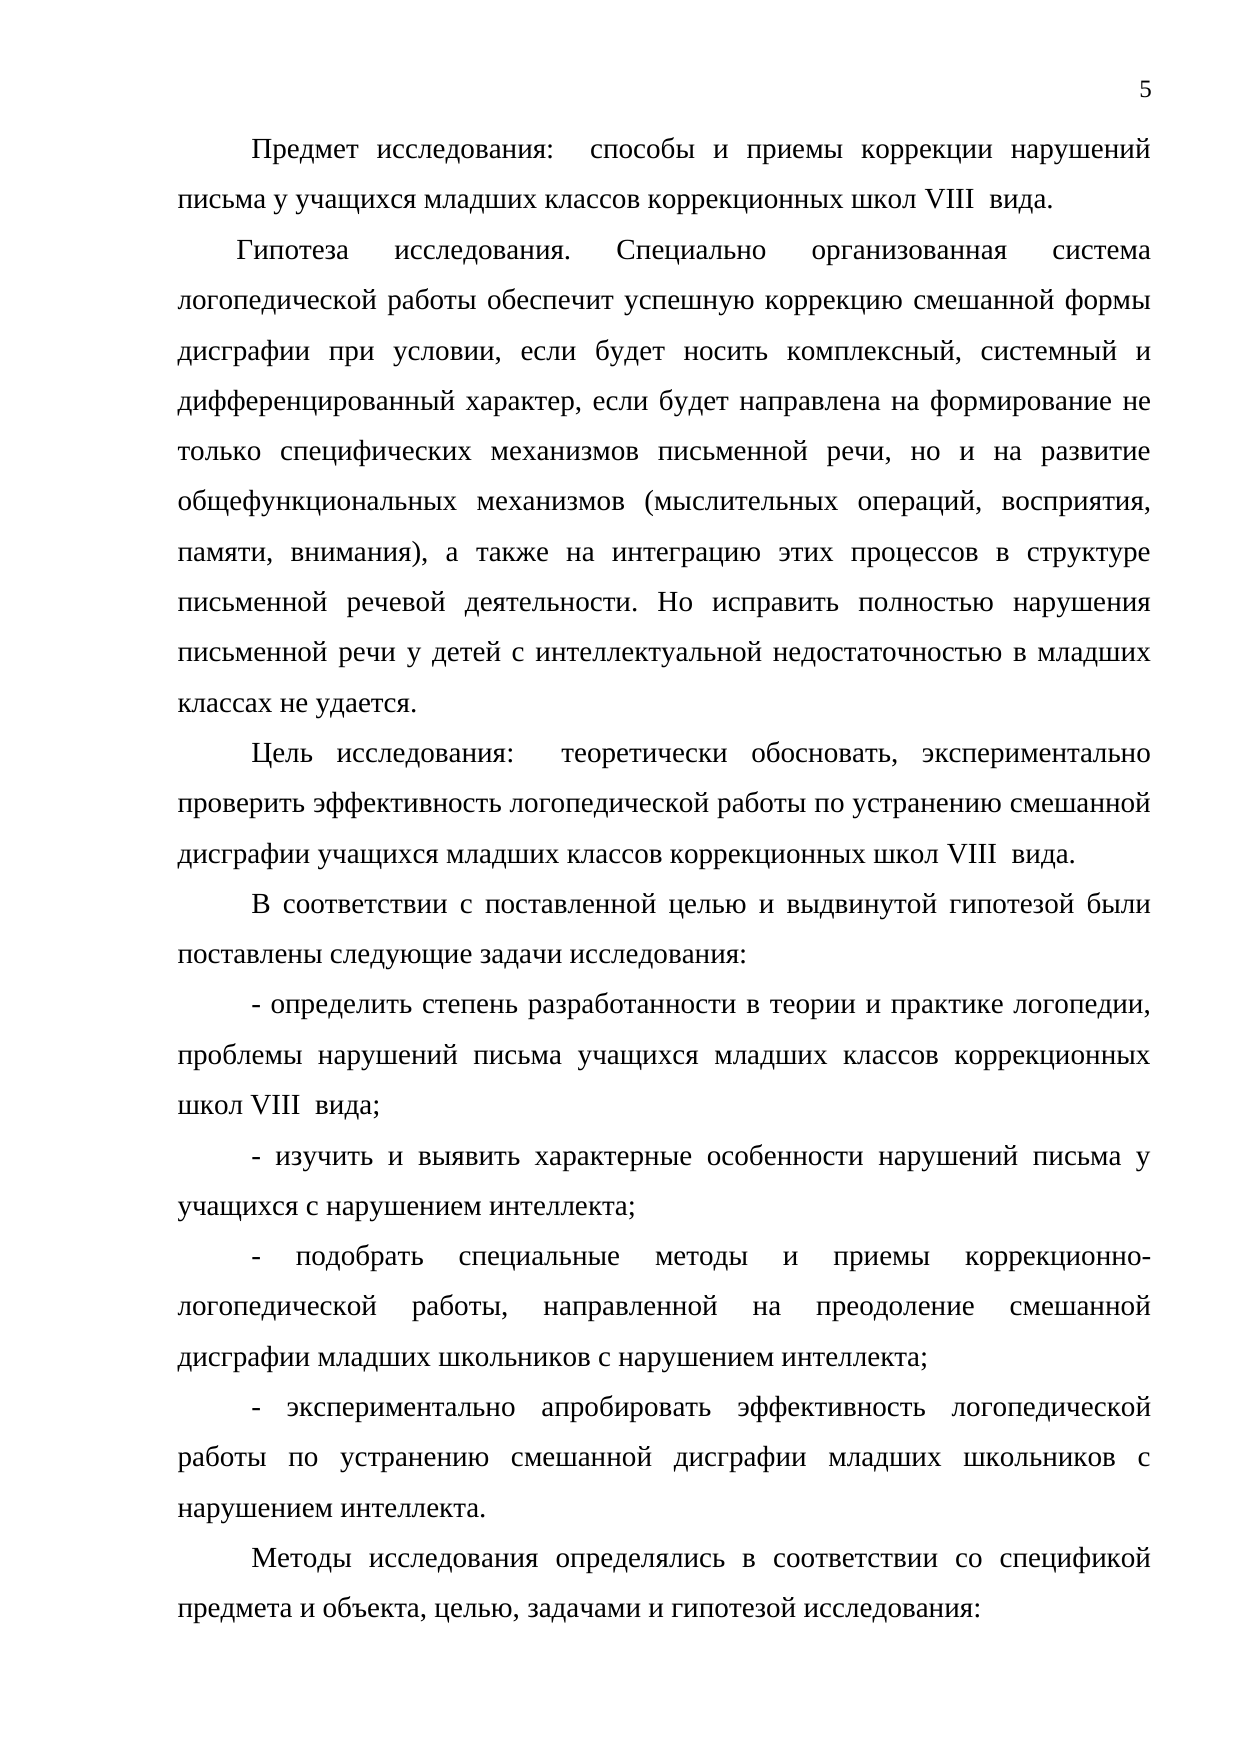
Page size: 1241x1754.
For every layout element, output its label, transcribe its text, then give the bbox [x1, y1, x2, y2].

text Предмет исследования: способы и приемы коррекции нарушений письма у учащихся младших классов коррекционных школ VIII вида. [177, 131, 1152, 215]
text В соответствии с поставленной целью и выдвинутой гипотезой были поставлены следующие задачи исследования: [177, 886, 1152, 970]
text - определить степень разработанности в теории и практике логопедии, проблемы нарушений письма учащихся младших классов коррекционных школ VIII вида; [177, 987, 1152, 1121]
text Гипотеза исследования. Специально организованная система логопедической работы обеспечит успешную коррекцию смешанной формы дисграфии при условии, если будет носить комплексный, системный и дифференцированный характер, если будет направлена на формирование не только специфических механизмов письменной речи, но и на развитие общефункциональных механизмов (мыслительных операций, восприятия, памяти, внимания), а также на интеграцию этих процессов в структуре письменной речевой деятельности. Но исправить полностью нарушения письменной речи у детей с интеллектуальной недостаточностью в младших классах не удается. [177, 232, 1152, 718]
text - экспериментально апробировать эффективность логопедической работы по устранению смешанной дисграфии младших школьников с нарушением интеллекта. [177, 1389, 1152, 1523]
text Методы исследования определялись в соответствии со спецификой предмета и объекта, целью, задачами и гипотезой исследования: [177, 1540, 1152, 1624]
text - изучить и выявить характерные особенности нарушений письма у учащихся с нарушением интеллекта; [177, 1138, 1152, 1221]
text - подобрать специальные методы и приемы коррекционно-логопедической работы, направленной на преодоление смешанной дисграфии младших школьников с нарушением интеллекта; [177, 1238, 1152, 1372]
text Цель исследования: теоретически обосновать, экспериментально проверить эффективность логопедической работы по устранению смешанной дисграфии учащихся младших классов коррекционных школ VIII вида. [177, 735, 1152, 869]
